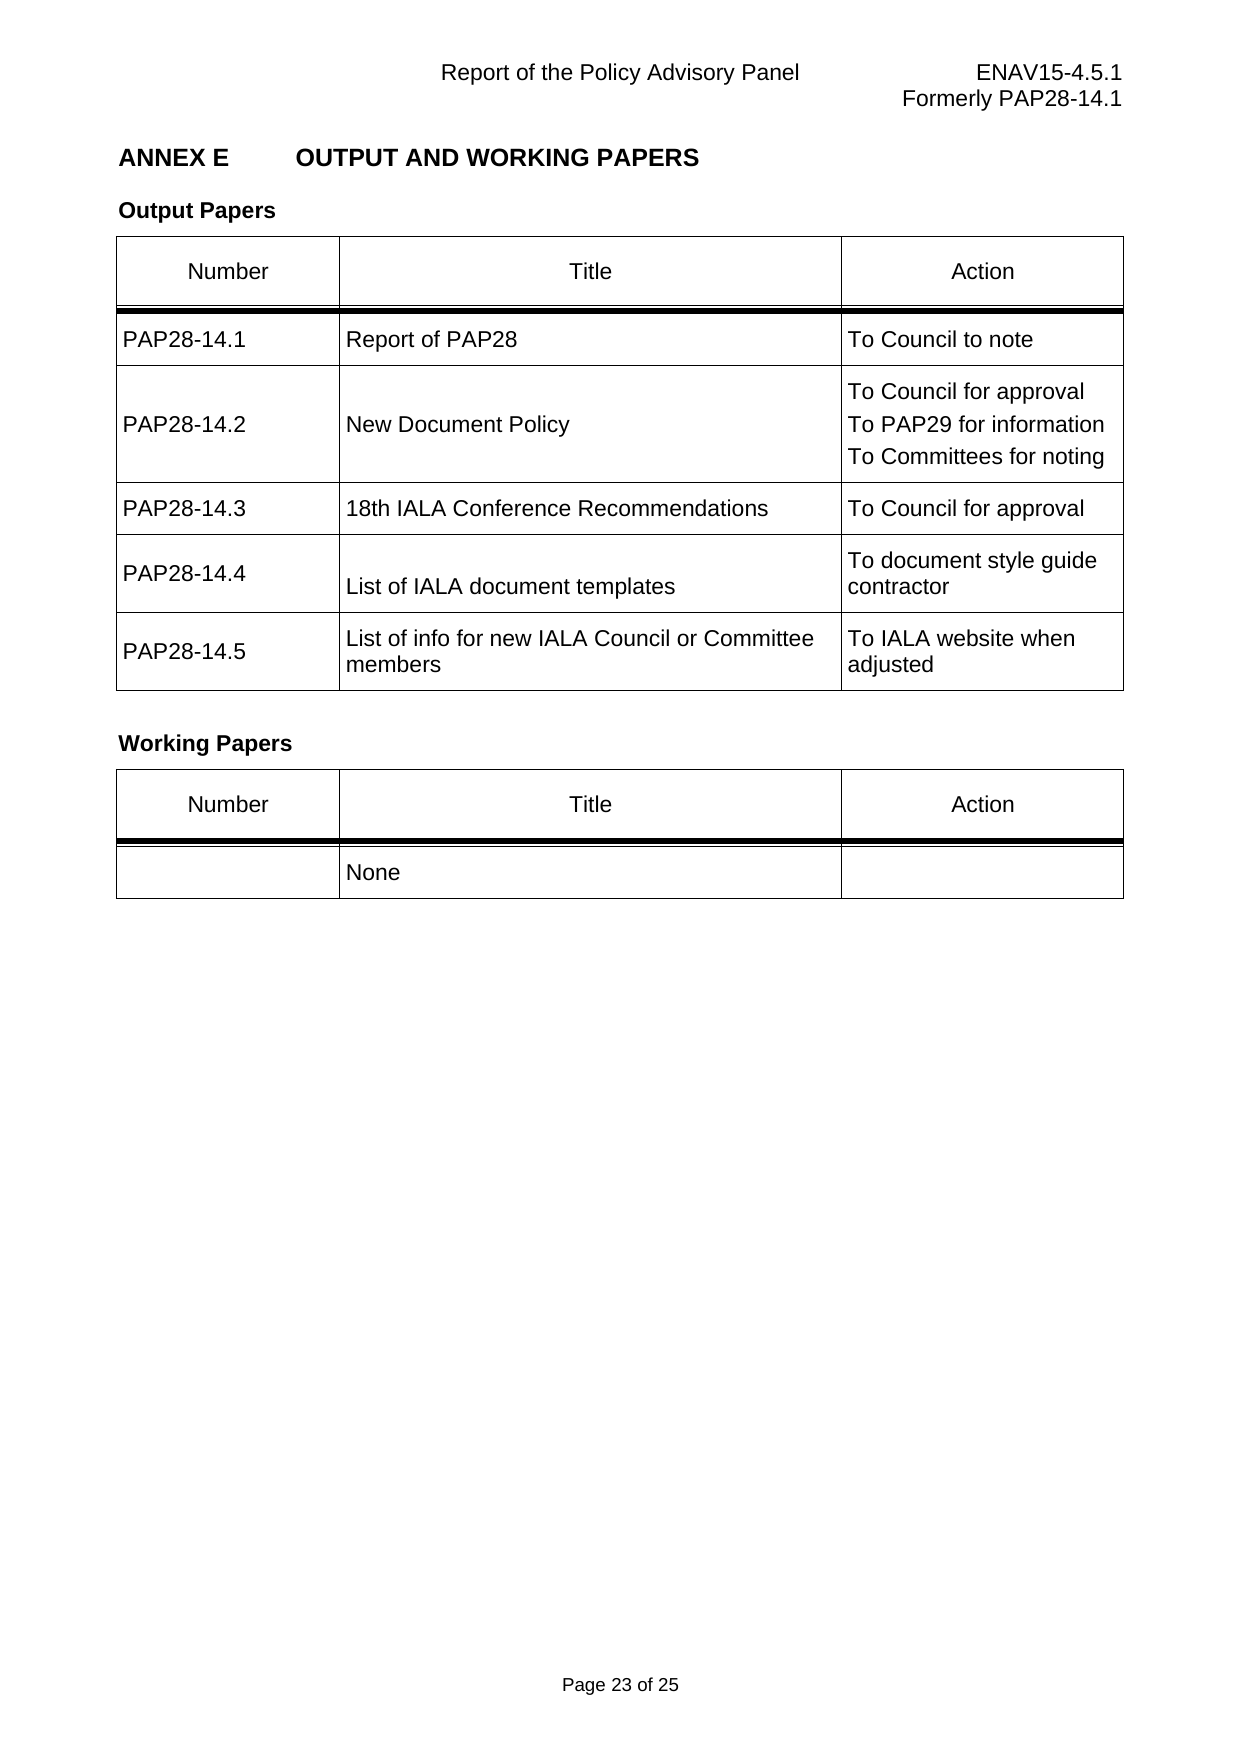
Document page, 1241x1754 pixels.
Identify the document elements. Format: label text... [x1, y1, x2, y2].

table_cell PAP28-14.2 [117, 366, 339, 482]
table_cell 18th IALA Conference Recommendations [340, 483, 841, 534]
text Working Papers [118, 730, 1122, 756]
table_cell New Document Policy [340, 366, 841, 482]
table_cell To document style guide contractor [842, 535, 1123, 612]
table_cell To Council to note [842, 314, 1123, 365]
table_cell PAP28-14.1 [117, 314, 339, 365]
table_header Action [842, 770, 1123, 838]
table_cell PAP28-14.4 [117, 535, 339, 612]
table_cell To Council for approval [842, 483, 1123, 534]
table_cell List of info for new IALA Council or Committee members [340, 613, 841, 690]
table_header Number [117, 770, 339, 838]
table_cell [842, 847, 1123, 898]
table_cell To Council for approval To PAP29 for information To Committees for noting [842, 366, 1123, 482]
table_cell [117, 847, 339, 898]
table_cell PAP28-14.5 [117, 613, 339, 690]
table_cell None [340, 847, 841, 898]
table_cell List of IALA document templates [340, 535, 841, 612]
text Output and Working papers [118, 143, 1122, 172]
text Output Papers [118, 197, 1122, 223]
table_header Number [117, 237, 339, 305]
table_header Title [340, 770, 841, 838]
table_cell PAP28-14.3 [117, 483, 339, 534]
table_header Title [340, 237, 841, 305]
table_cell Report of PAP28 [340, 314, 841, 365]
table_cell To IALA website when adjusted [842, 613, 1123, 690]
table_header Action [842, 237, 1123, 305]
